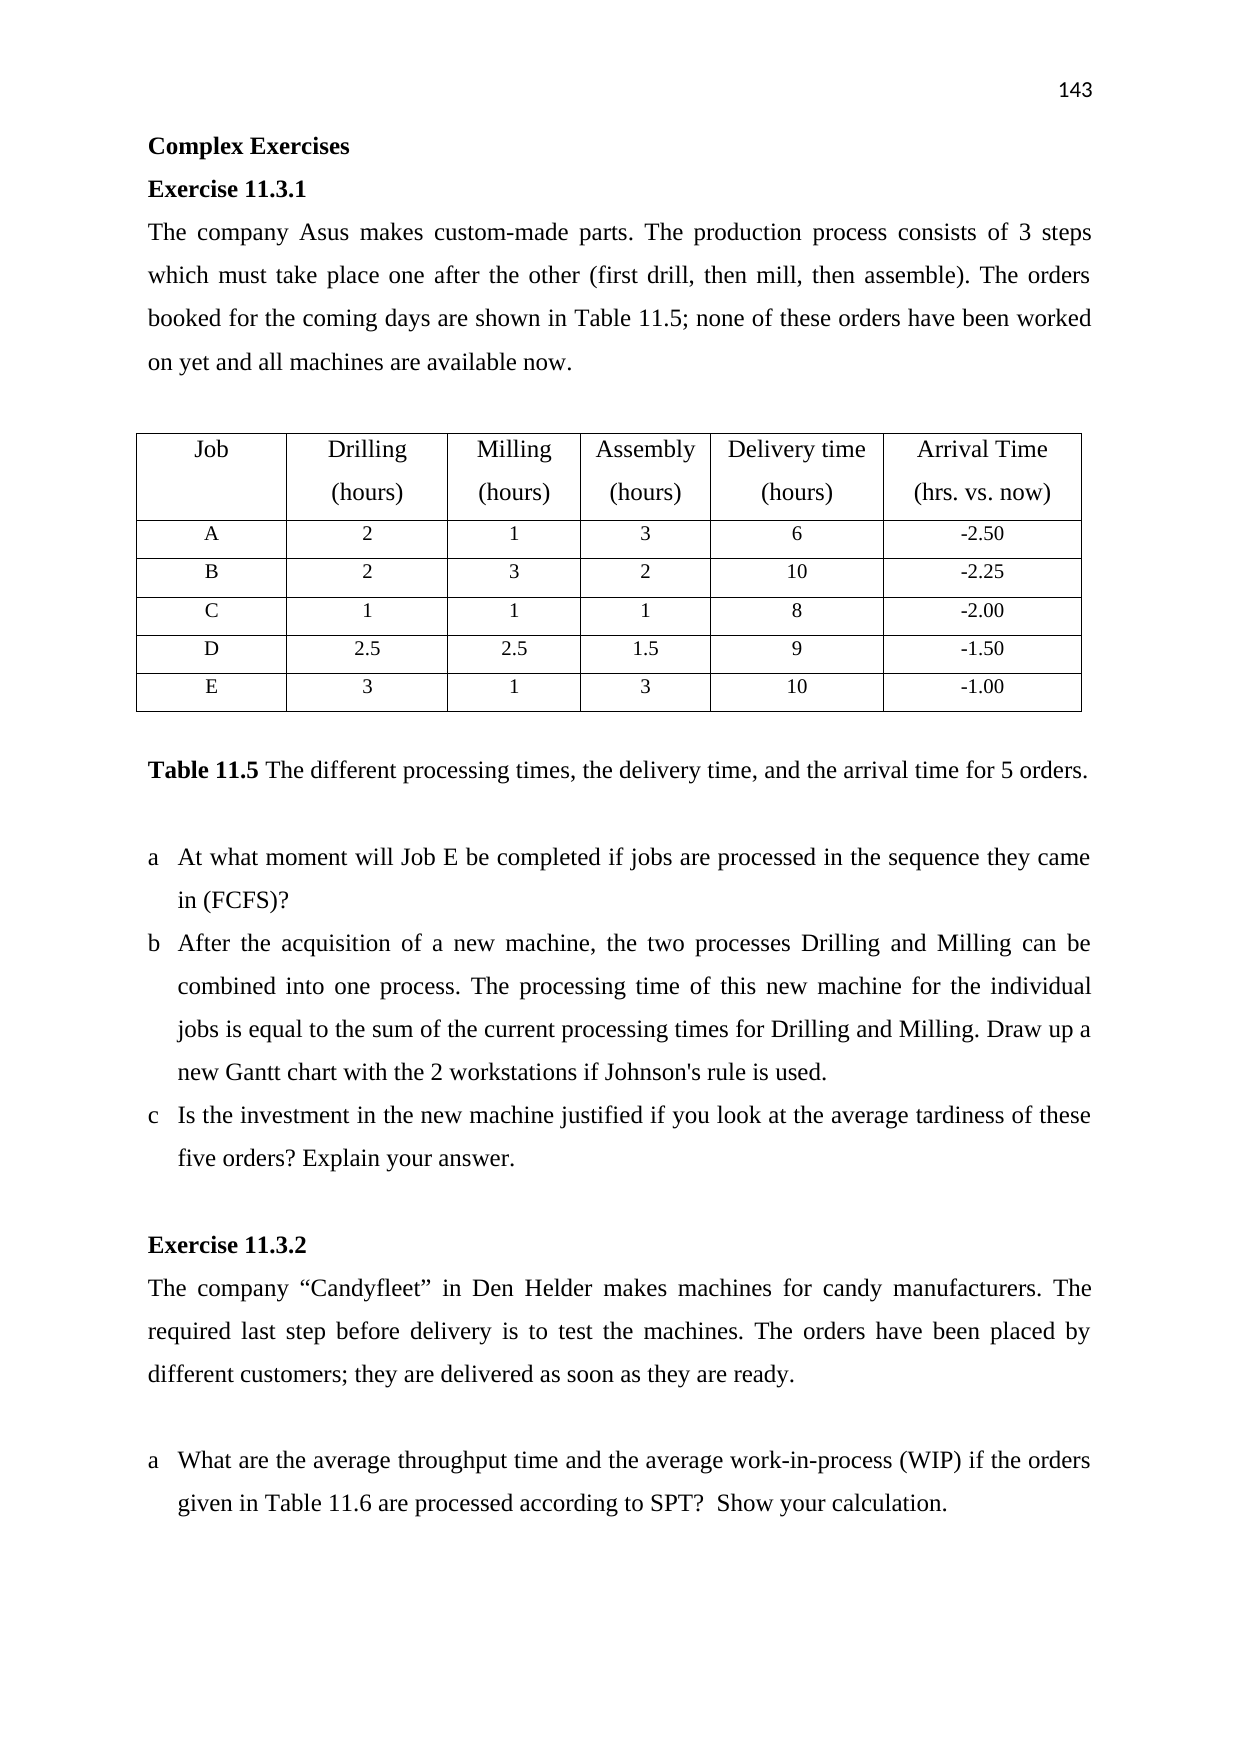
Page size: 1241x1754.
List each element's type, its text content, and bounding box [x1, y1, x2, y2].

text The company Asus makes custom-made parts. The production process consists of 3 steps which must take place one after the other (first drill, then mill, then assemble). The orders booked for the coming days are shown in Table 11.5; none of these orders have been worked on yet and all machines are available now. [148, 217, 1092, 375]
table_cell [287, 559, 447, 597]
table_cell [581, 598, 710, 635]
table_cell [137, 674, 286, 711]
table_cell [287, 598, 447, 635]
text The company “Candyfleet” in Den Helder makes machines for candy manufacturers. The required last step before delivery is to test the machines. The orders have been placed by different customers; they are delivered as soon as they are ready. [148, 1273, 1092, 1388]
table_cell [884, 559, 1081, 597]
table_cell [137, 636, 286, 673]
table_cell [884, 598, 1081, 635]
text Table 11.5 The different processing times, the delivery time, and the arrival time for 5 orders. [148, 755, 1092, 784]
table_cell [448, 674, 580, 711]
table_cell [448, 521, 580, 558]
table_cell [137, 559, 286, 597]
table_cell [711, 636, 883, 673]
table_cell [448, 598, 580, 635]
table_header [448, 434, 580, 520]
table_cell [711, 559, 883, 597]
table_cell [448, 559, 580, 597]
text Exercise 11.3.2 [148, 1230, 1092, 1258]
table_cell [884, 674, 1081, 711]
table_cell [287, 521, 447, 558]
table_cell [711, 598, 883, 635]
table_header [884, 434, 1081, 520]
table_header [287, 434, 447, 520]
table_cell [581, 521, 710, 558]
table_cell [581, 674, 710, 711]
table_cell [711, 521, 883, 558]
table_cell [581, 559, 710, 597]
text a At what moment will Job E be completed if jobs are processed in the sequence they came in (FCFS)? [148, 842, 1092, 913]
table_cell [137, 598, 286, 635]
text a What are the average throughput time and the average work-in-process (WIP) if the orders given in Table 11.6 are processed according to SPT? Show your calculation. [148, 1445, 1092, 1517]
text Exercise 11.3.1 [148, 174, 1092, 203]
text c Is the investment in the new machine justified if you look at the average tardiness of these five orders? Explain your answer. [148, 1100, 1092, 1172]
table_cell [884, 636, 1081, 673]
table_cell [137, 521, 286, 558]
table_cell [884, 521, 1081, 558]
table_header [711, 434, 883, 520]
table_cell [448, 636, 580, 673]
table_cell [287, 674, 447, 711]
text Complex Exercises [148, 131, 1092, 160]
text b After the acquisition of a new machine, the two processes Drilling and Milling can be combined into one process. The processing time of this new machine for the individual jobs is equal to the sum of the current processing times for Drilling and Milling. Draw up a new Gantt chart with the 2 workstations if Johnson's rule is used. [148, 928, 1092, 1086]
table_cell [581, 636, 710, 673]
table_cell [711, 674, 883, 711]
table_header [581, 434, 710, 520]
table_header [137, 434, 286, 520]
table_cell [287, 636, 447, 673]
